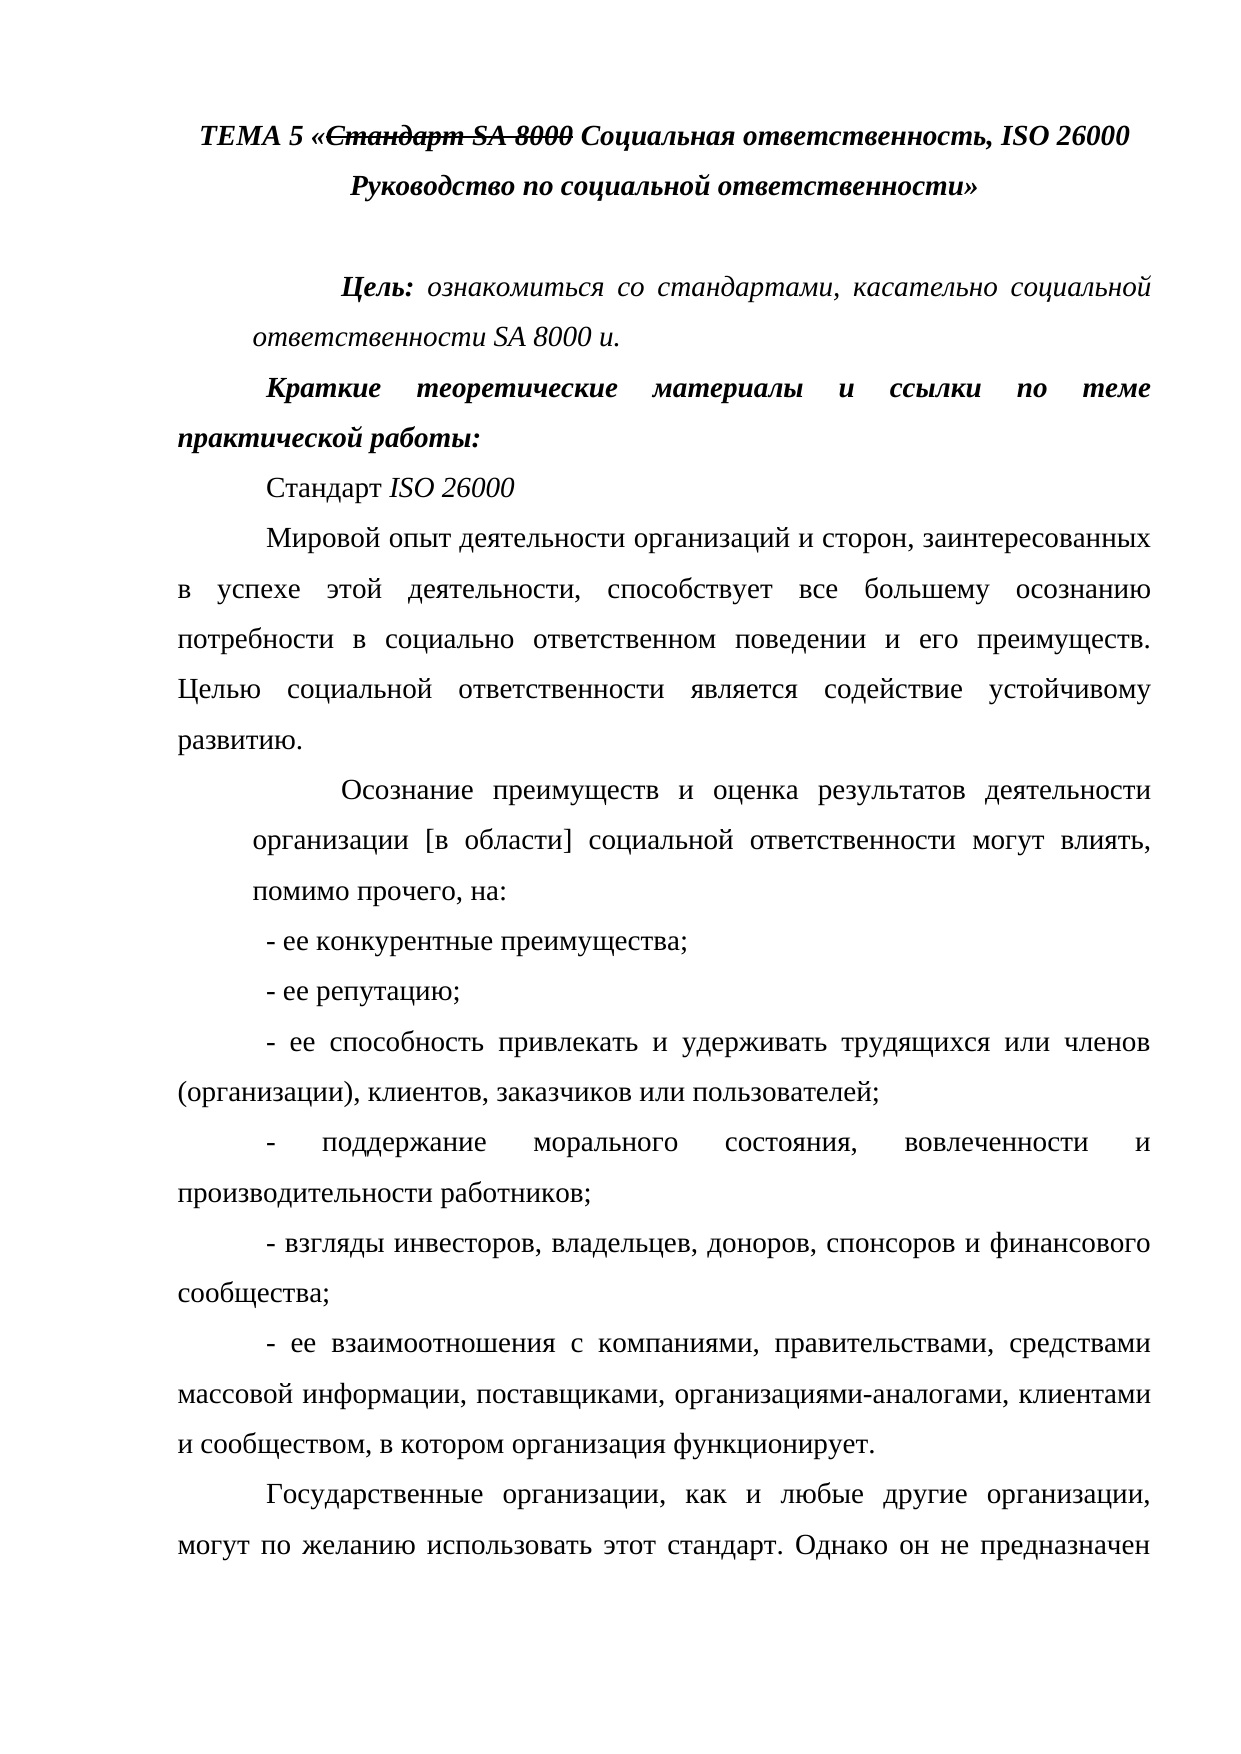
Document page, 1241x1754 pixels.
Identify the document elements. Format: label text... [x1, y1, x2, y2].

list - поддержание морального состояния, вовлеченности и производительности работников; [177, 1124, 1152, 1208]
list ТЕМА 5 «Стандарт SA 8000 Социальная ответственность, ISO 26000 Руководство по социальной ответственности» [177, 118, 1152, 202]
list - ее конкурентные преимущества; [177, 923, 1152, 957]
list Мировой опыт деятельности организаций и сторон, заинтересованных в успехе этой деятельности, способствует все большему осознанию потребности в социально ответственном поведении и его преимуществ. Целью социальной ответственности является содействие устойчивому развитию. [177, 521, 1152, 755]
list - ее репутацию; [177, 973, 1152, 1007]
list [177, 1477, 1152, 1560]
list Стандарт ISO 26000 [177, 470, 1152, 504]
list Краткие теоретические материалы и ссылки по теме практической работы: [177, 370, 1152, 453]
list - взгляды инвесторов, владельцев, доноров, спонсоров и финансового сообщества; [177, 1225, 1152, 1309]
list Осознание преимуществ и оценка результатов деятельности организации [в области] социальной ответственности могут влиять, помимо прочего, на: [252, 772, 1152, 906]
list - ее взаимоотношения с компаниями, правительствами, средствами массовой информации, поставщиками, организациями-аналогами, клиентами и сообществом, в котором организация функционирует. [177, 1326, 1152, 1460]
text Цель: ознакомиться со стандартами, касательно социальной ответственности SA 8000 и. [252, 269, 1152, 353]
list - ее способность привлекать и удерживать трудящихся или членов (организации), клиентов, заказчиков или пользователей; [177, 1024, 1152, 1108]
